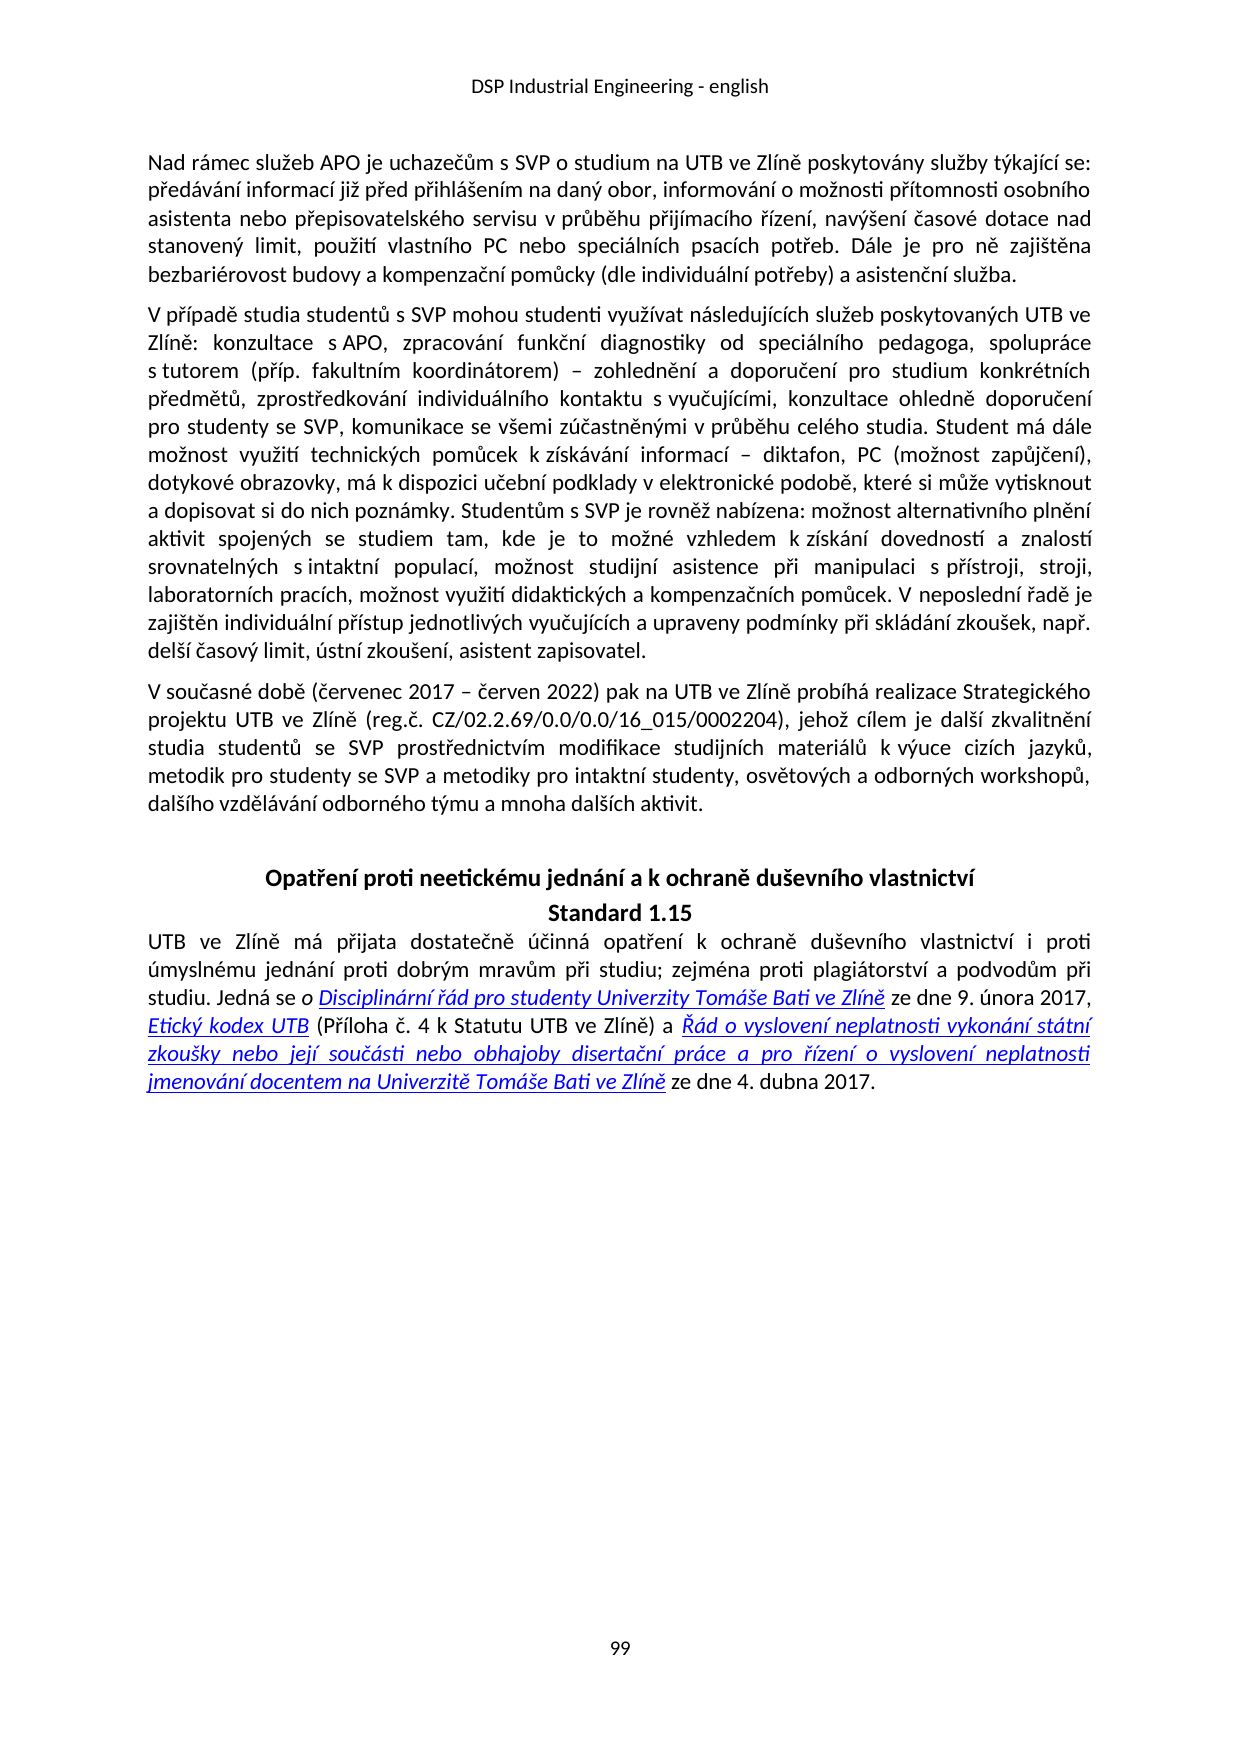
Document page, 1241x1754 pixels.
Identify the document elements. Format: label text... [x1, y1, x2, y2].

subtitle Opatření proti neetickému jednání a k ochraně duševního vlastnictví [148, 862, 1093, 893]
subtitle Standard 1.15 [148, 897, 1093, 927]
text V případě studia studentů s SVP mohou studenti využívat následujících služeb poskytovaných UTB ve Zlíně: konzultace s APO, zpracování funkční diagnostiky od speciálního pedagoga, spolupráce s tutorem (příp. fakultním koordinátorem) – zohlednění a doporučení pro studium konkrétních předmětů, zprostředkování individuálního kontaktu s vyučujícími, konzultace ohledně doporučení pro studenty se SVP, komunikace se všemi zúčastněnými v průběhu celého studia. Student má dále možnost využití technických pomůcek k získávání informací – diktafon, PC (možnost zapůjčení), dotykové obrazovky, má k dispozici učební podklady v elektronické podobě, které si může vytisknout a dopisovat si do nich poznámky. Studentům s SVP je rovněž nabízena: možnost alternativního plnění aktivit spojených se studiem tam, kde je to možné vzhledem k získání dovedností a znalostí srovnatelných s intaktní populací, možnost studijní asistence při manipulaci s přístroji, stroji, laboratorních pracích, možnost využití didaktických a kompenzačních pomůcek. V neposlední řadě je zajištěn individuální přístup jednotlivých vyučujících a upraveny podmínky při skládání zkoušek, např. delší časový limit, ústní zkoušení, asistent zapisovatel. [148, 300, 1093, 664]
text UTB ve Zlíně má přijata dostatečně účinná opatření k ochraně duševního vlastnictví i proti úmyslnému jednání proti dobrým mravům při studiu; zejména proti plagiátorství a podvodům při studiu. Jedná se o Disciplinární řád pro studenty Univerzity Tomáše Bati ve Zlíně ze dne 9. února 2017, Etický kodex UTB (Příloha č. 4 k Statutu UTB ve Zlíně) a Řád o vyslovení neplatnosti vykonání státní zkoušky nebo její součásti nebo obhajoby disertační práce a pro řízení o vyslovení neplatnosti jmenování docentem na Univerzitě Tomáše Bati ve Zlíně ze dne 4. dubna 2017. [148, 927, 1093, 1096]
text V současné době (červenec 2017 – červen 2022) pak na UTB ve Zlíně probíhá realizace Strategického projektu UTB ve Zlíně (reg.č. CZ/02.2.69/0.0/0.0/16_015/0002204), jehož cílem je další zkvalitnění studia studentů se SVP prostřednictvím modifikace studijních materiálů k výuce cizích jazyků, metodik pro studenty se SVP a metodiky pro intaktní studenty, osvětových a odborných workshopů, dalšího vzdělávání odborného týmu a mnoha dalších aktivit. [148, 677, 1093, 817]
text Nad rámec služeb APO je uchazečům s SVP o studium na UTB ve Zlíně poskytovány služby týkající se: předávání informací již před přihlášením na daný obor, informování o možnosti přítomnosti osobního asistenta nebo přepisovatelského servisu v průběhu přijímacího řízení, navýšení časové dotace nad stanovený limit, použití vlastního PC nebo speciálních psacích potřeb. Dále je pro ně zajištěna bezbariérovost budovy a kompenzační pomůcky (dle individuální potřeby) a asistenční služba. [148, 148, 1093, 288]
